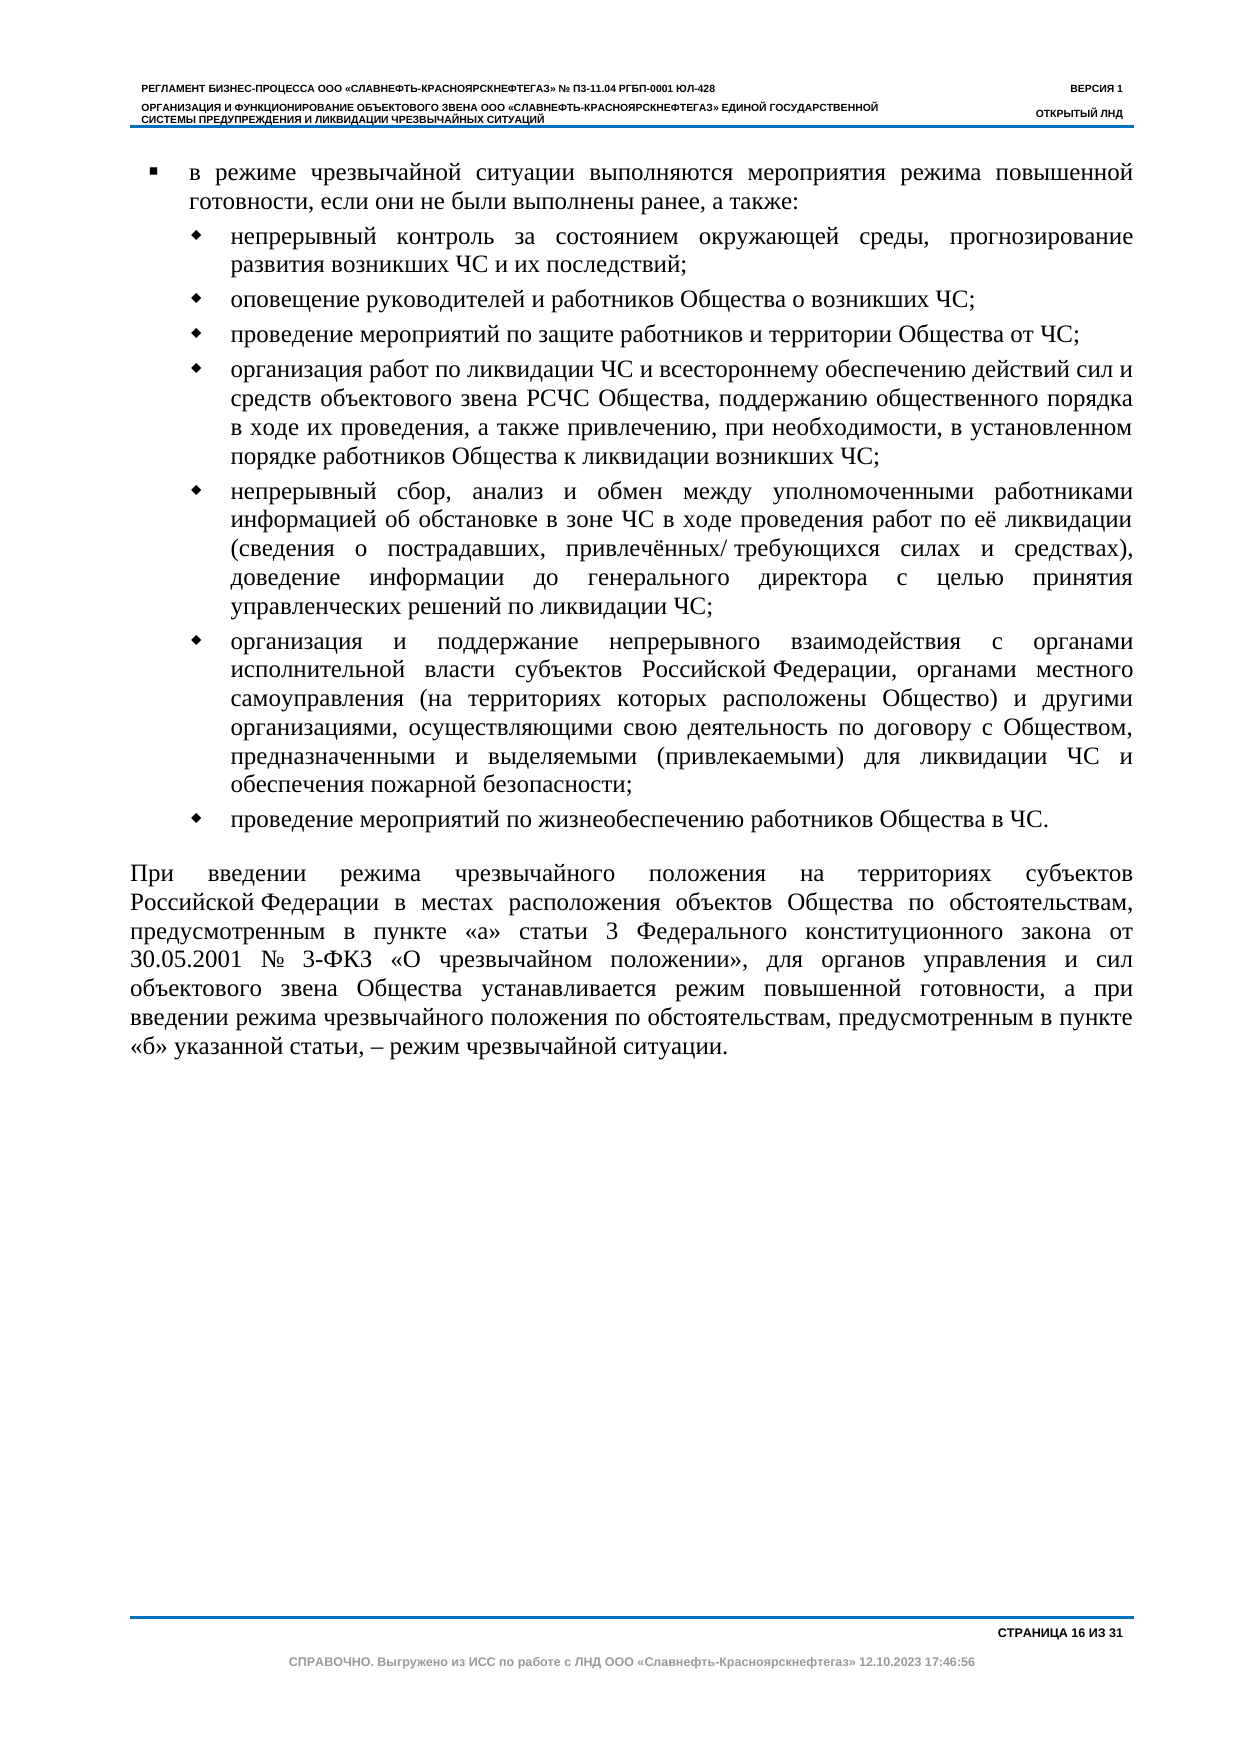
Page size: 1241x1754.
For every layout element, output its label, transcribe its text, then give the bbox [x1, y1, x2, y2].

text При введении режима чрезвычайного положения на территориях субъектов Российской Федерации в местах расположения объектов Общества по обстоятельствам, предусмотренным в пункте «а» статьи 3 Федерального конституционного закона от 30.05.2001 № 3-ФКЗ «О чрезвычайном положении», для органов управления и сил объектового звена Общества устанавливается режим повышенной готовности, а при введении режима чрезвычайного положения по обстоятельствам, предусмотренным в пункте «б» указанной статьи, – режим чрезвычайной ситуации. [130, 858, 1134, 1059]
list организация и поддержание непрерывного взаимодействия с органами исполнительной власти субъектов Российской Федерации, органами местного самоуправления (на территориях которых расположены Общество) и другими организациями, осуществляющими свою деятельность по договору с Обществом, предназначенными и выделяемыми (привлекаемыми) для ликвидации ЧС и обеспечения пожарной безопасности; [189, 626, 1134, 798]
list в режиме чрезвычайной ситуации выполняются мероприятия режима повышенной готовности, если они не были выполнены ранее, а также: [148, 157, 1134, 214]
list оповещение руководителей и работников Общества о возникших ЧС; [189, 284, 1134, 313]
list непрерывный сбор, анализ и обмен между уполномоченными работниками информацией об обстановке в зоне ЧС в ходе проведения работ по её ликвидации (сведения о пострадавших, привлечённых/ требующихся силах и средствах), доведение информации до генерального директора с целью принятия управленческих решений по ликвидации ЧС; [189, 476, 1134, 619]
list проведение мероприятий по жизнеобеспечению работников Общества в ЧС. [189, 804, 1134, 833]
list проведение мероприятий по защите работников и территории Общества от ЧС; [189, 319, 1134, 348]
list непрерывный контроль за состоянием окружающей среды, прогнозирование развития возникших ЧС и их последствий; [189, 221, 1134, 278]
list организация работ по ликвидации ЧС и всестороннему обеспечению действий сил и средств объектового звена РСЧС Общества, поддержанию общественного порядка в ходе их проведения, а также привлечению, при необходимости, в установленном порядке работников Общества к ликвидации возникших ЧС; [189, 354, 1134, 469]
